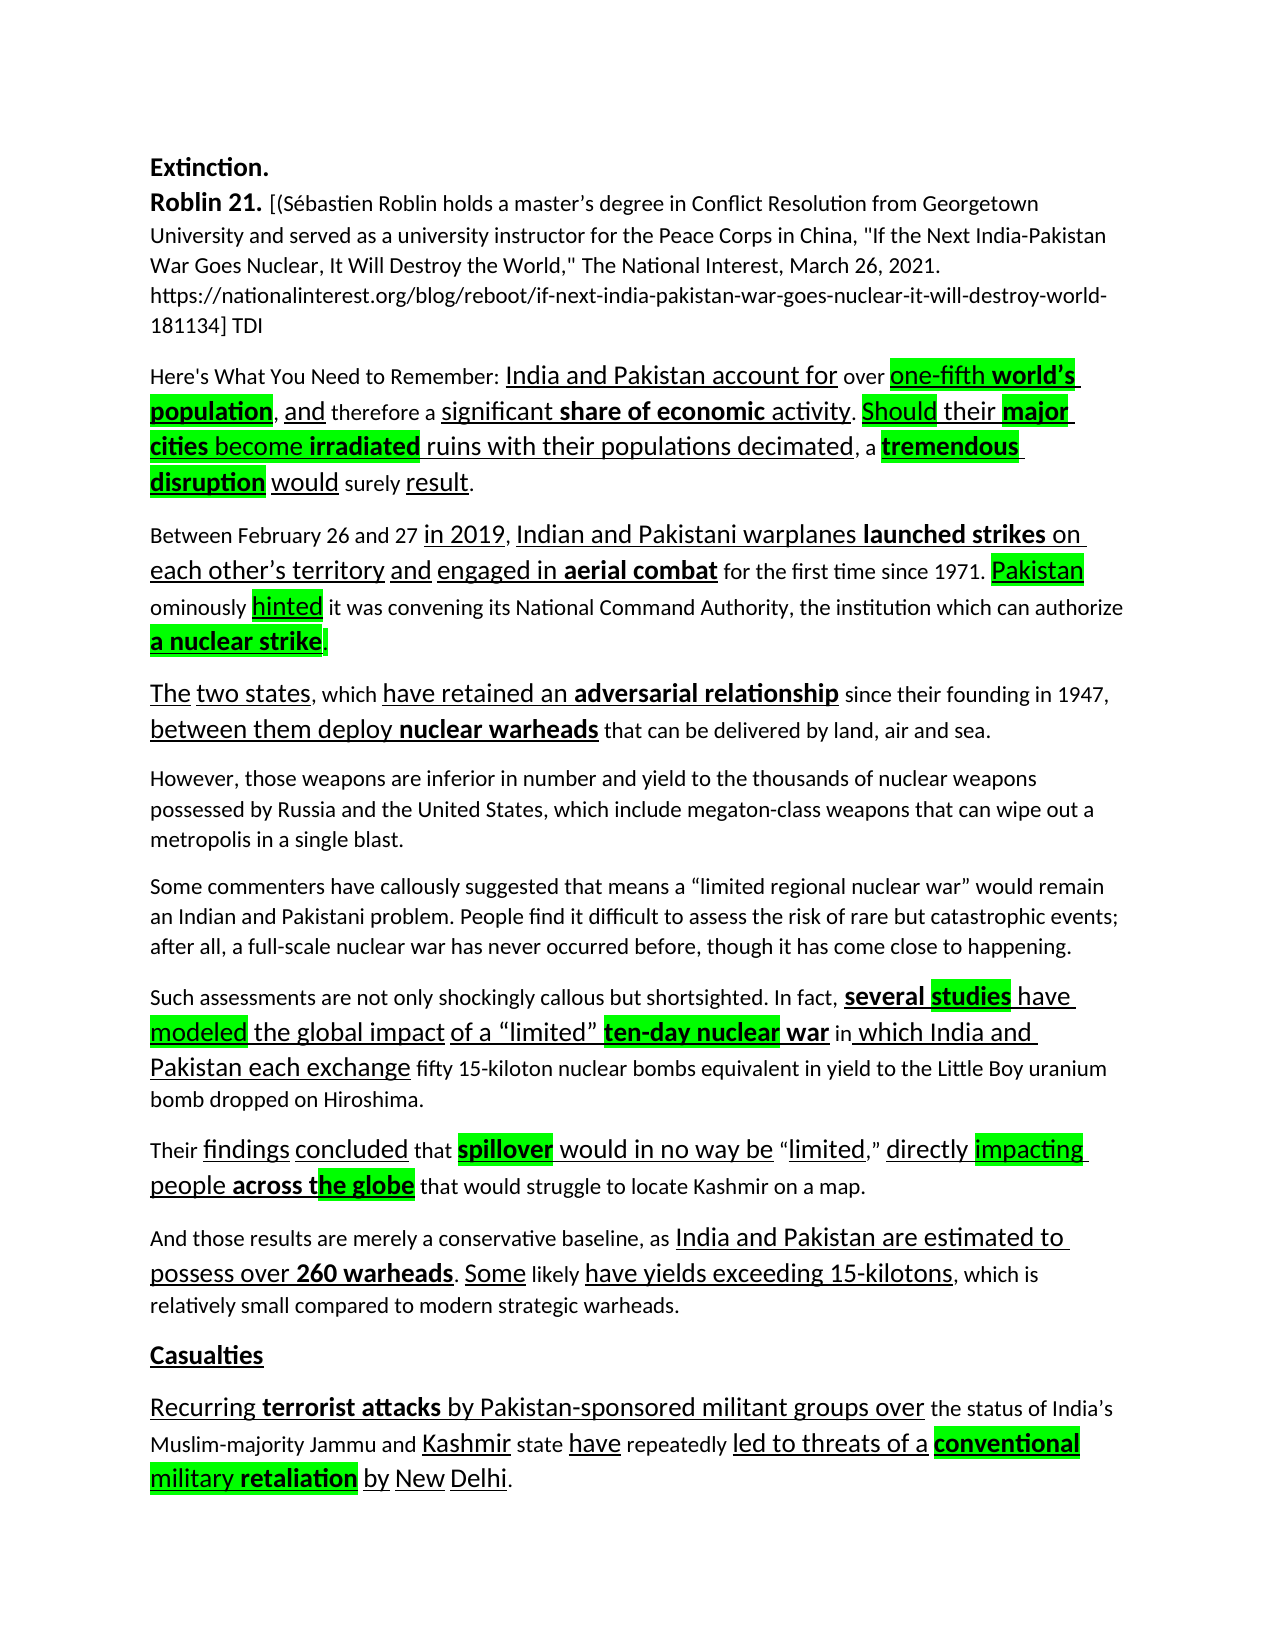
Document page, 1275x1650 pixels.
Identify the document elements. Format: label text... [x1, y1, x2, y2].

text Their findings concluded that spillover would in no way be “limited,” directly impacting people across the globe that would struggle to locate Kashmir on a map. [150, 1132, 1125, 1201]
text Roblin 21. [(Sébastien Roblin holds a master’s degree in Conflict Resolution from Georgetown University and served as a university instructor for the Peace Corps in China, "If the Next India-Pakistan War Goes Nuclear, It Will Destroy the World," The National Interest, March 26, 2021. https://nationalinterest.org/blog/reboot/if-next-india-pakistan-war-goes-nuclear-it-will-destroy-world-181134] TDI [150, 186, 1125, 339]
text Casualties [150, 1338, 1125, 1371]
text Between February 26 and 27 in 2019, Indian and Pakistani warplanes launched strikes on each other’s territory and engaged in aerial combat for the first time since 1971. Pakistan ominously hinted it was convening its National Command Authority, the institution which can authorize a nuclear strike. [150, 517, 1125, 657]
text However, those weapons are inferior in number and yield to the thousands of nuclear weapons possessed by Russia and the United States, which include megaton-class weapons that can wipe out a metropolis in a single blast. [150, 764, 1125, 853]
text Here's What You Need to Remember: India and Pakistan account for over one-fifth world’s population, and therefore a significant share of economic activity. Should their major cities become irradiated ruins with their populations decimated, a tremendous disruption would surely result. [150, 358, 1125, 498]
text And those results are merely a conservative baseline, as India and Pakistan are estimated to possess over 260 warheads. Some likely have yields exceeding 15-kilotons, which is relatively small compared to modern strategic warheads. [150, 1220, 1125, 1319]
text Recurring terrorist attacks by Pakistan-sponsored militant groups over the status of India’s Muslim-majority Jammu and Kashmir state have repeatedly led to threats of a conventional military retaliation by New Delhi. [150, 1390, 1125, 1495]
text Such assessments are not only shockingly callous but shortsighted. In fact, several studies have modeled the global impact of a “limited” ten-day nuclear war in which India and Pakistan each exchange fifty 15-kiloton nuclear bombs equivalent in yield to the Little Boy uranium bomb dropped on Hiroshima. [150, 979, 1125, 1114]
subtitle Extinction. [150, 150, 1125, 183]
text Some commenters have callously suggested that means a “limited regional nuclear war” would remain an Indian and Pakistani problem. People find it difficult to assess the risk of rare but catastrophic events; after all, a full-scale nuclear war has never occurred before, though it has come close to happening. [150, 872, 1125, 960]
text The two states, which have retained an adversarial relationship since their founding in 1947, between them deploy nuclear warheads that can be delivered by land, air and sea. [150, 677, 1125, 745]
